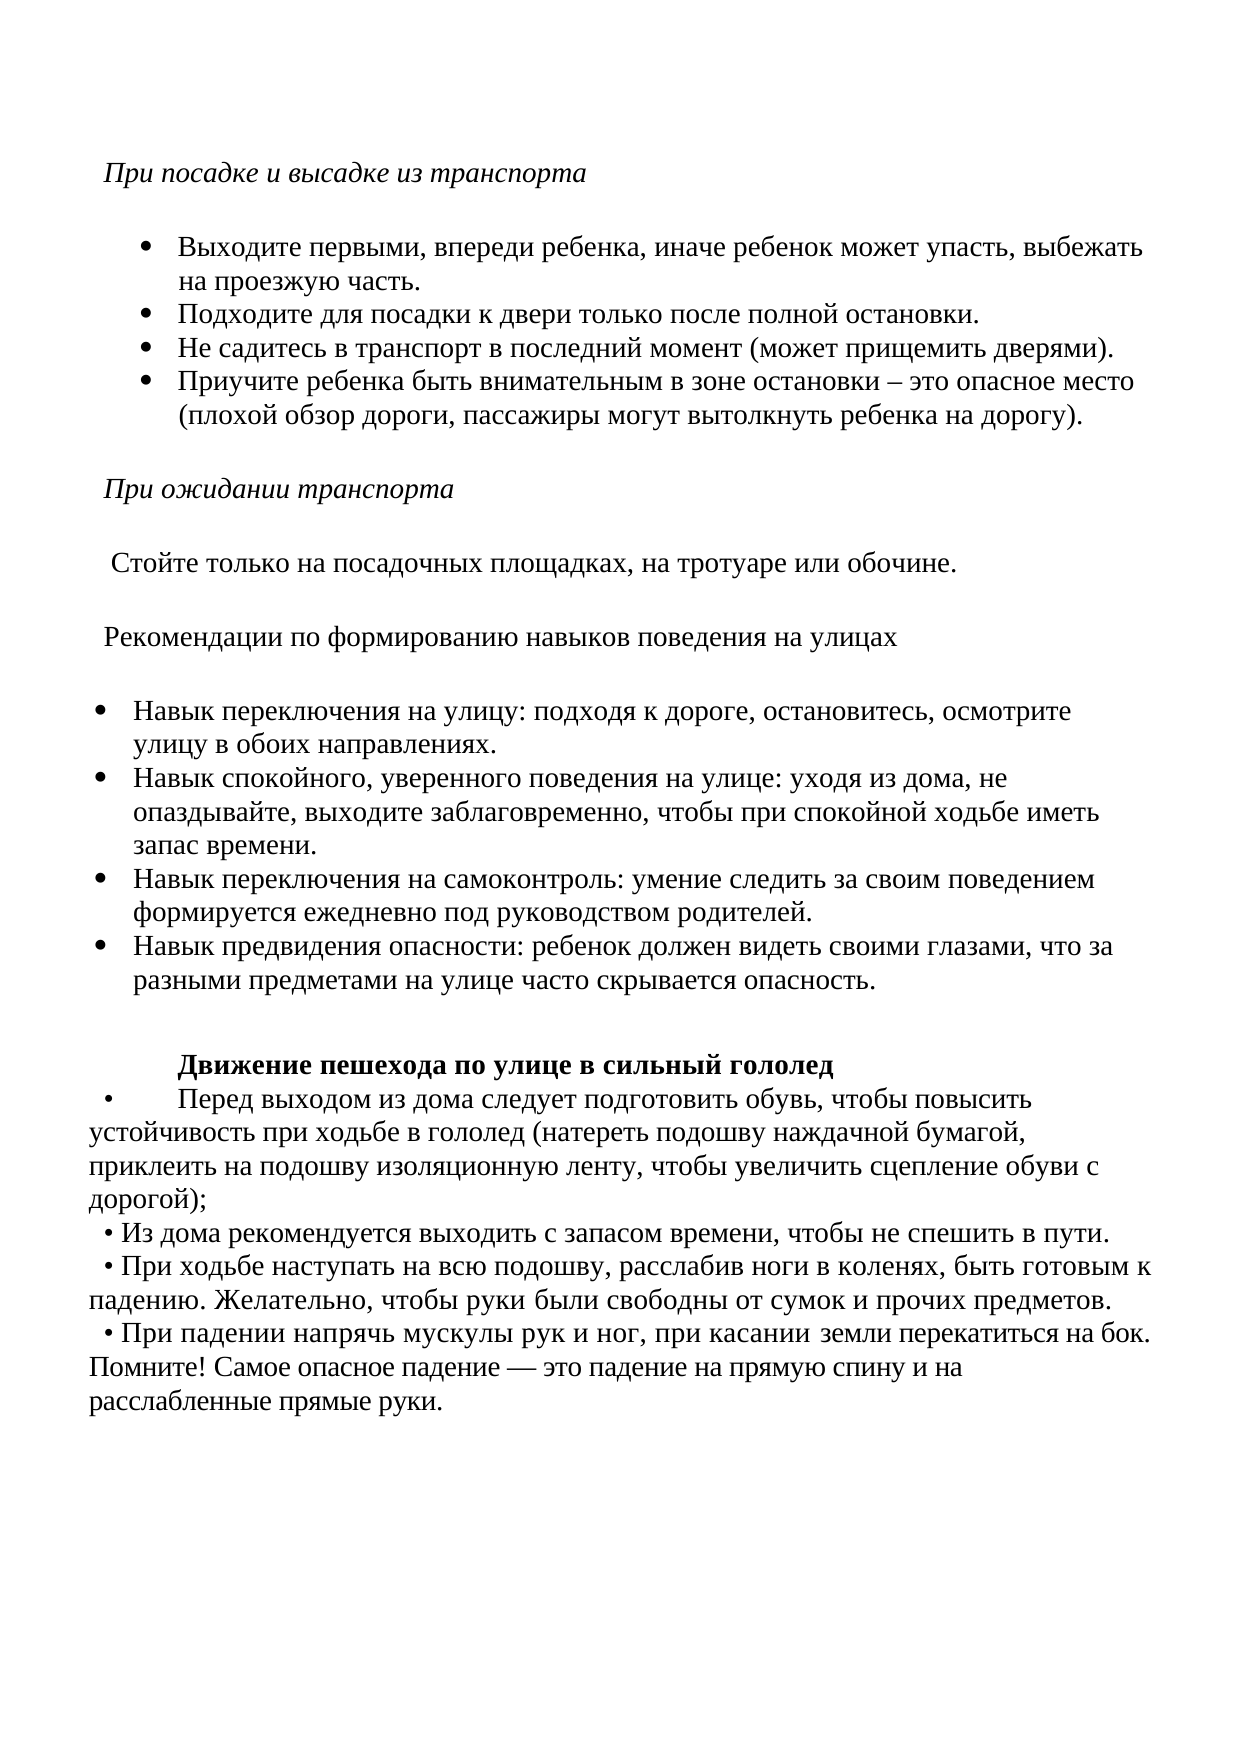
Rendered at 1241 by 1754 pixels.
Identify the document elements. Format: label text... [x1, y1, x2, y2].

list Выходите первыми, впереди ребенка, иначе ребенок может упасть, выбежать на проезжую часть. [141, 229, 1152, 296]
list Навык переключения на улицу: подходя к дороге, остановитесь, осмотрите улицу в обоих направлениях. [95, 693, 1152, 760]
text • Из дома рекомендуется выходить с запасом времени, чтобы не спешить в пути. [88, 1215, 1152, 1248]
list Подходите для посадки к двери только после полной остановки. [141, 296, 1152, 330]
text При посадке и высадке из транспорта [88, 155, 1152, 189]
list Не садитесь в транспорт в последний момент (может прищемить дверями). [141, 330, 1152, 363]
list Навык предвидения опасности: ребенок должен видеть своими глазами, что за разными предметами на улице часто скрывается опасность. [95, 928, 1152, 995]
list Навык переключения на самоконтроль: умение следить за своим поведением формируется ежедневно под руководством родителей. [95, 861, 1152, 928]
text Стойте только на посадочных площадках, на тротуаре или обочине. [88, 545, 1152, 579]
text При ожидании транспорта [88, 471, 1152, 505]
text Движение пешехода по улице в сильный гололед [88, 1047, 1152, 1081]
text • При ходьбе наступать на всю подошву, расслабив ноги в коленях, быть готовым к падению. Желательно, чтобы руки были свободны от сумок и прочих предметов. [88, 1248, 1152, 1316]
list Приучите ребенка быть внимательным в зоне остановки – это опасное место (плохой обзор дороги, пассажиры могут вытолкнуть ребенка на дорогу). [141, 363, 1152, 431]
text • При падении напрячь мускулы рук и ног, при касании земли перекатиться на бок. Помните! Самое опасное падение — это падение на прямую спину и на расслабленные прямые руки. [88, 1316, 1152, 1416]
text • Перед выходом из дома следует подготовить обувь, чтобы повысить устойчивость при ходьбе в гололед (натереть подошву наждачной бумагой, приклеить на подошву изоляционную ленту, чтобы увеличить сцепление обуви с дорогой); [88, 1081, 1150, 1215]
text Рекомендации по формированию навыков поведения на улицах [88, 619, 1152, 653]
list Навык спокойного, уверенного поведения на улице: уходя из дома, не опаздывайте, выходите заблаговременно, чтобы при спокойной ходьбе иметь запас времени. [95, 760, 1152, 861]
